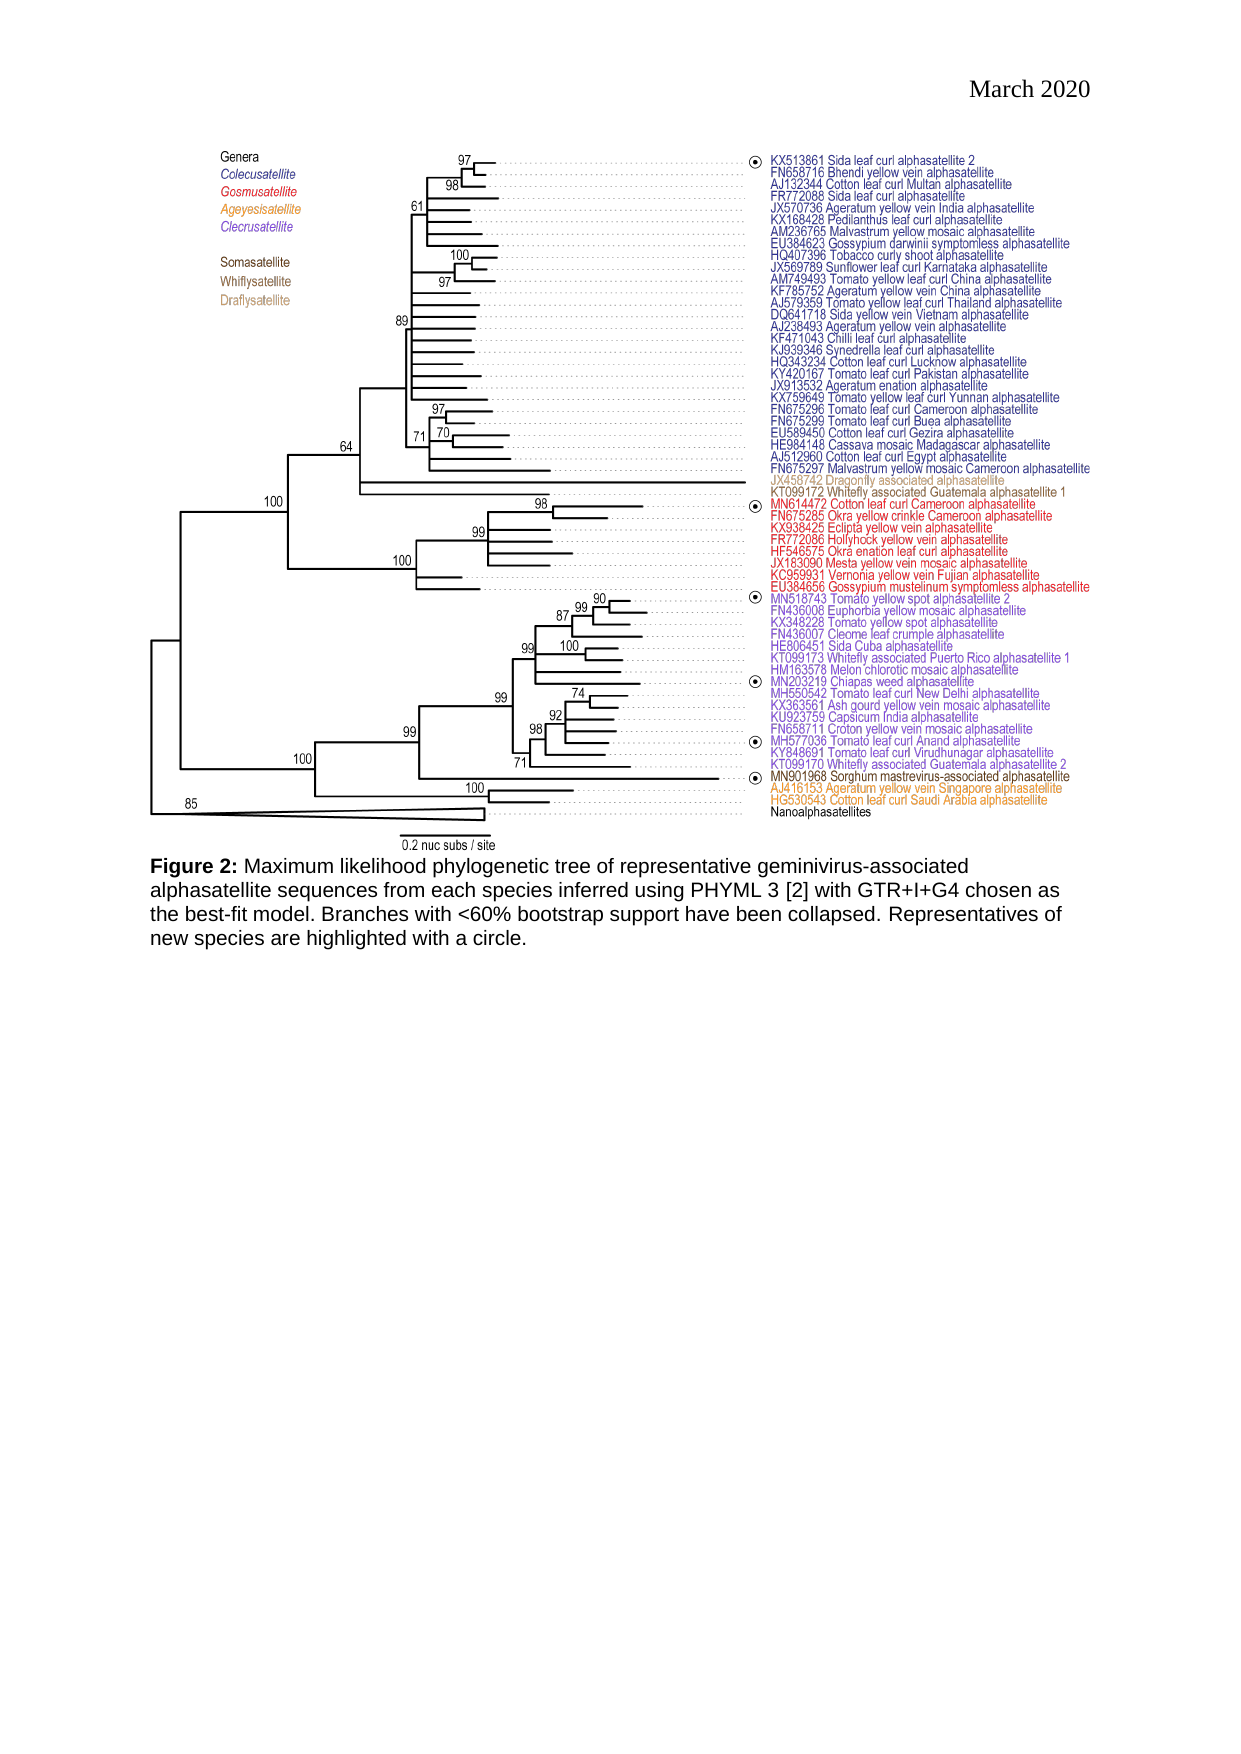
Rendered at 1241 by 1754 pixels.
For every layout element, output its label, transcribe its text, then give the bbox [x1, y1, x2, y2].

text Figure 2: Maximum likelihood phylogenetic tree of representative geminivirus-associated alphasatellite sequences from each species inferred using PHYML 3 [2] with GTR+I+G4 chosen as the best-fit model. Branches with <60% bootstrap support have been collapsed. Representatives of new species are highlighted with a circle. [150, 854, 1090, 950]
picture [150, 150, 1090, 854]
